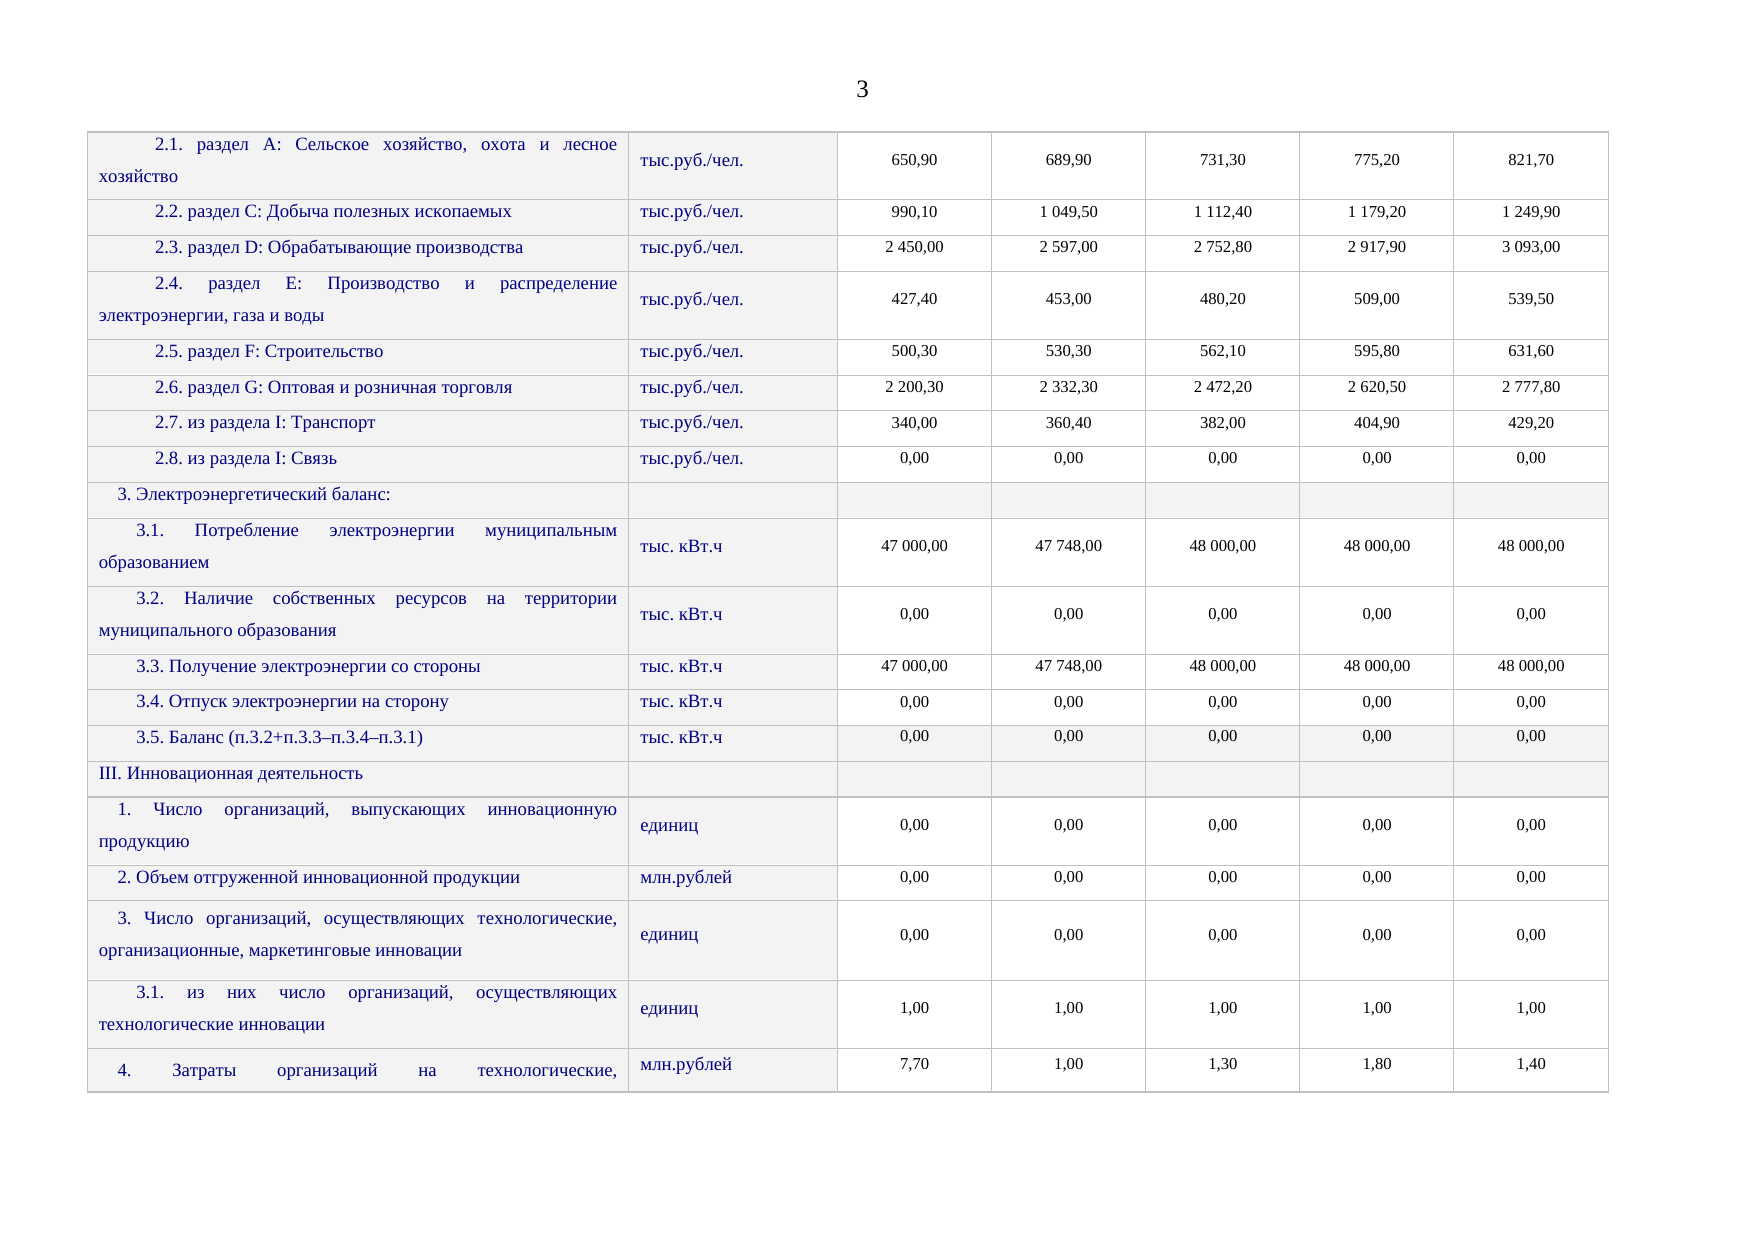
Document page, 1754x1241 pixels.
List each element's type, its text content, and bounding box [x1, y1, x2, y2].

table_cell 0,00 [1454, 587, 1608, 653]
table_cell 2 752,80 [1146, 236, 1299, 271]
table_cell единиц [629, 901, 837, 979]
table_cell 0,00 [1300, 798, 1453, 864]
table_cell [1300, 762, 1453, 796]
table_cell 689,90 [992, 133, 1145, 199]
table_cell 0,00 [838, 798, 991, 864]
table_cell 0,00 [1300, 866, 1453, 900]
table_cell 0,00 [1146, 901, 1299, 979]
table_cell тыс.руб./чел. [629, 376, 837, 410]
table_cell тыс. кВт.ч [629, 726, 837, 761]
table_cell 0,00 [838, 587, 991, 653]
table_cell 1 249,90 [1454, 200, 1608, 235]
table_cell 1,40 [1454, 1049, 1608, 1091]
table_cell 404,90 [1300, 411, 1453, 446]
table_cell 775,20 [1300, 133, 1453, 199]
table_cell 340,00 [838, 411, 991, 446]
table_cell 480,20 [1146, 272, 1299, 339]
table_cell 0,00 [992, 447, 1145, 482]
table_cell 0,00 [838, 866, 991, 900]
table_cell 1,30 [1146, 1049, 1299, 1091]
table_cell 2 472,20 [1146, 376, 1299, 410]
table_cell 2 200,30 [838, 376, 991, 410]
table_cell 1,00 [1300, 981, 1453, 1048]
table_cell тыс. кВт.ч [629, 690, 837, 725]
table_cell млн.рублей [629, 1049, 837, 1091]
table_cell 382,00 [1146, 411, 1299, 446]
table_cell 0,00 [1146, 726, 1299, 761]
table_cell тыс.руб./чел. [629, 272, 837, 339]
table_cell [629, 762, 837, 796]
table_cell 2.4. раздел Е: Производство и распределение электроэнергии, газа и воды [88, 272, 628, 339]
table_cell 1 112,40 [1146, 200, 1299, 235]
table_cell единиц [629, 798, 837, 864]
table_cell 0,00 [1146, 690, 1299, 725]
table_cell 3. Электроэнергетический баланс: [88, 483, 628, 517]
table_cell 3.1. Потребление электроэнергии муниципальным образованием [88, 519, 628, 586]
table_cell 0,00 [1146, 587, 1299, 653]
table_cell 0,00 [1300, 447, 1453, 482]
table_cell 509,00 [1300, 272, 1453, 339]
table_cell III. Инновационная деятельность [88, 762, 628, 796]
table_cell 1,00 [838, 981, 991, 1048]
table_cell 47 748,00 [992, 655, 1145, 689]
table_cell тыс. кВт.ч [629, 655, 837, 689]
table_cell 1,00 [1146, 981, 1299, 1048]
table_cell 0,00 [1454, 447, 1608, 482]
table_cell 0,00 [1454, 690, 1608, 725]
table_cell [838, 483, 991, 517]
table_cell 2. Объем отгруженной инновационной продукции [88, 866, 628, 900]
table_cell 0,00 [992, 901, 1145, 979]
table_cell 0,00 [1300, 587, 1453, 653]
table_cell 453,00 [992, 272, 1145, 339]
table_cell 0,00 [838, 447, 991, 482]
table_cell 990,10 [838, 200, 991, 235]
table_cell 47 000,00 [838, 519, 991, 586]
table_cell 48 000,00 [1146, 519, 1299, 586]
table_cell 0,00 [1146, 798, 1299, 864]
table_cell 0,00 [992, 798, 1145, 864]
table_cell 0,00 [992, 866, 1145, 900]
table_cell 2 620,50 [1300, 376, 1453, 410]
table_cell 1,80 [1300, 1049, 1453, 1091]
table_cell 2 597,00 [992, 236, 1145, 271]
table_cell 530,30 [992, 340, 1145, 374]
table_cell 0,00 [1146, 447, 1299, 482]
table_cell 1,00 [1454, 981, 1608, 1048]
table_cell 2.1. раздел А: Сельское хозяйство, охота и лесное хозяйство [88, 133, 628, 199]
table_cell 1. Число организаций, выпускающих инновационную продукцию [88, 798, 628, 864]
table_cell тыс. кВт.ч [629, 519, 837, 586]
table_cell тыс.руб./чел. [629, 340, 837, 374]
table_cell 48 000,00 [1300, 519, 1453, 586]
table_cell 2.2. раздел С: Добыча полезных ископаемых [88, 200, 628, 235]
table_cell 2 332,30 [992, 376, 1145, 410]
table_cell 48 000,00 [1454, 519, 1608, 586]
table_cell 2.6. раздел G: Оптовая и розничная торговля [88, 376, 628, 410]
table_cell 3.4. Отпуск электроэнергии на сторону [88, 690, 628, 725]
table_cell 3. Число организаций, осуществляющих технологические, организационные, маркетинговые инновации [88, 901, 628, 979]
table_cell 47 000,00 [838, 655, 991, 689]
table_cell 48 000,00 [1454, 655, 1608, 689]
table_cell 0,00 [838, 726, 991, 761]
table_cell 0,00 [1146, 866, 1299, 900]
table_cell [838, 762, 991, 796]
table_cell тыс.руб./чел. [629, 200, 837, 235]
table_cell 1 179,20 [1300, 200, 1453, 235]
table_cell 2.3. раздел D: Обрабатывающие производства [88, 236, 628, 271]
table_cell 0,00 [992, 690, 1145, 725]
table_cell 48 000,00 [1300, 655, 1453, 689]
table_cell 500,30 [838, 340, 991, 374]
table_cell 595,80 [1300, 340, 1453, 374]
table_cell 360,40 [992, 411, 1145, 446]
table_cell 3.1. из них число организаций, осуществляющих технологические инновации [88, 981, 628, 1048]
table_cell 1,00 [992, 981, 1145, 1048]
table_cell 429,20 [1454, 411, 1608, 446]
table_cell 0,00 [1300, 901, 1453, 979]
table_cell 3 093,00 [1454, 236, 1608, 271]
table_cell 0,00 [992, 726, 1145, 761]
table_cell тыс.руб./чел. [629, 133, 837, 199]
table_cell млн.рублей [629, 866, 837, 900]
table_cell 631,60 [1454, 340, 1608, 374]
table_cell 427,40 [838, 272, 991, 339]
table_cell 1,00 [992, 1049, 1145, 1091]
table_cell 0,00 [992, 587, 1145, 653]
table_cell тыс.руб./чел. [629, 411, 837, 446]
table_cell [992, 483, 1145, 517]
table_cell 0,00 [1300, 726, 1453, 761]
table_cell 0,00 [1300, 690, 1453, 725]
table_cell 650,90 [838, 133, 991, 199]
table_cell тыс.руб./чел. [629, 236, 837, 271]
table_cell 1 049,50 [992, 200, 1145, 235]
table_cell 0,00 [838, 690, 991, 725]
table_cell 3.2. Наличие собственных ресурсов на территории муниципального образования [88, 587, 628, 653]
table_cell [629, 483, 837, 517]
table_cell 0,00 [1454, 798, 1608, 864]
table_cell 48 000,00 [1146, 655, 1299, 689]
table_cell 2.7. из раздела I: Транспорт [88, 411, 628, 446]
table_cell 821,70 [1454, 133, 1608, 199]
table_cell [1146, 483, 1299, 517]
table_cell 731,30 [1146, 133, 1299, 199]
table_cell 2.8. из раздела I: Связь [88, 447, 628, 482]
table_cell 3.3. Получение электроэнергии со стороны [88, 655, 628, 689]
table_cell 562,10 [1146, 340, 1299, 374]
table_cell 2 450,00 [838, 236, 991, 271]
table_cell 7,70 [838, 1049, 991, 1091]
table_cell [992, 762, 1145, 796]
table_cell 0,00 [1454, 866, 1608, 900]
table_cell 47 748,00 [992, 519, 1145, 586]
table_cell 539,50 [1454, 272, 1608, 339]
table_cell 2 777,80 [1454, 376, 1608, 410]
table_cell 2 917,90 [1300, 236, 1453, 271]
table_cell тыс. кВт.ч [629, 587, 837, 653]
table_cell 0,00 [1454, 726, 1608, 761]
table_cell тыс.руб./чел. [629, 447, 837, 482]
table_cell 2.5. раздел F: Cтроительство [88, 340, 628, 374]
table_cell 0,00 [1454, 901, 1608, 979]
table_cell [1454, 483, 1608, 517]
table_cell [1454, 762, 1608, 796]
table_cell [1300, 483, 1453, 517]
table_cell 0,00 [838, 901, 991, 979]
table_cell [88, 1049, 628, 1091]
table_cell единиц [629, 981, 837, 1048]
table_cell [1146, 762, 1299, 796]
table_cell 3.5. Баланс (п.3.2+п.3.3–п.3.4–п.3.1) [88, 726, 628, 761]
